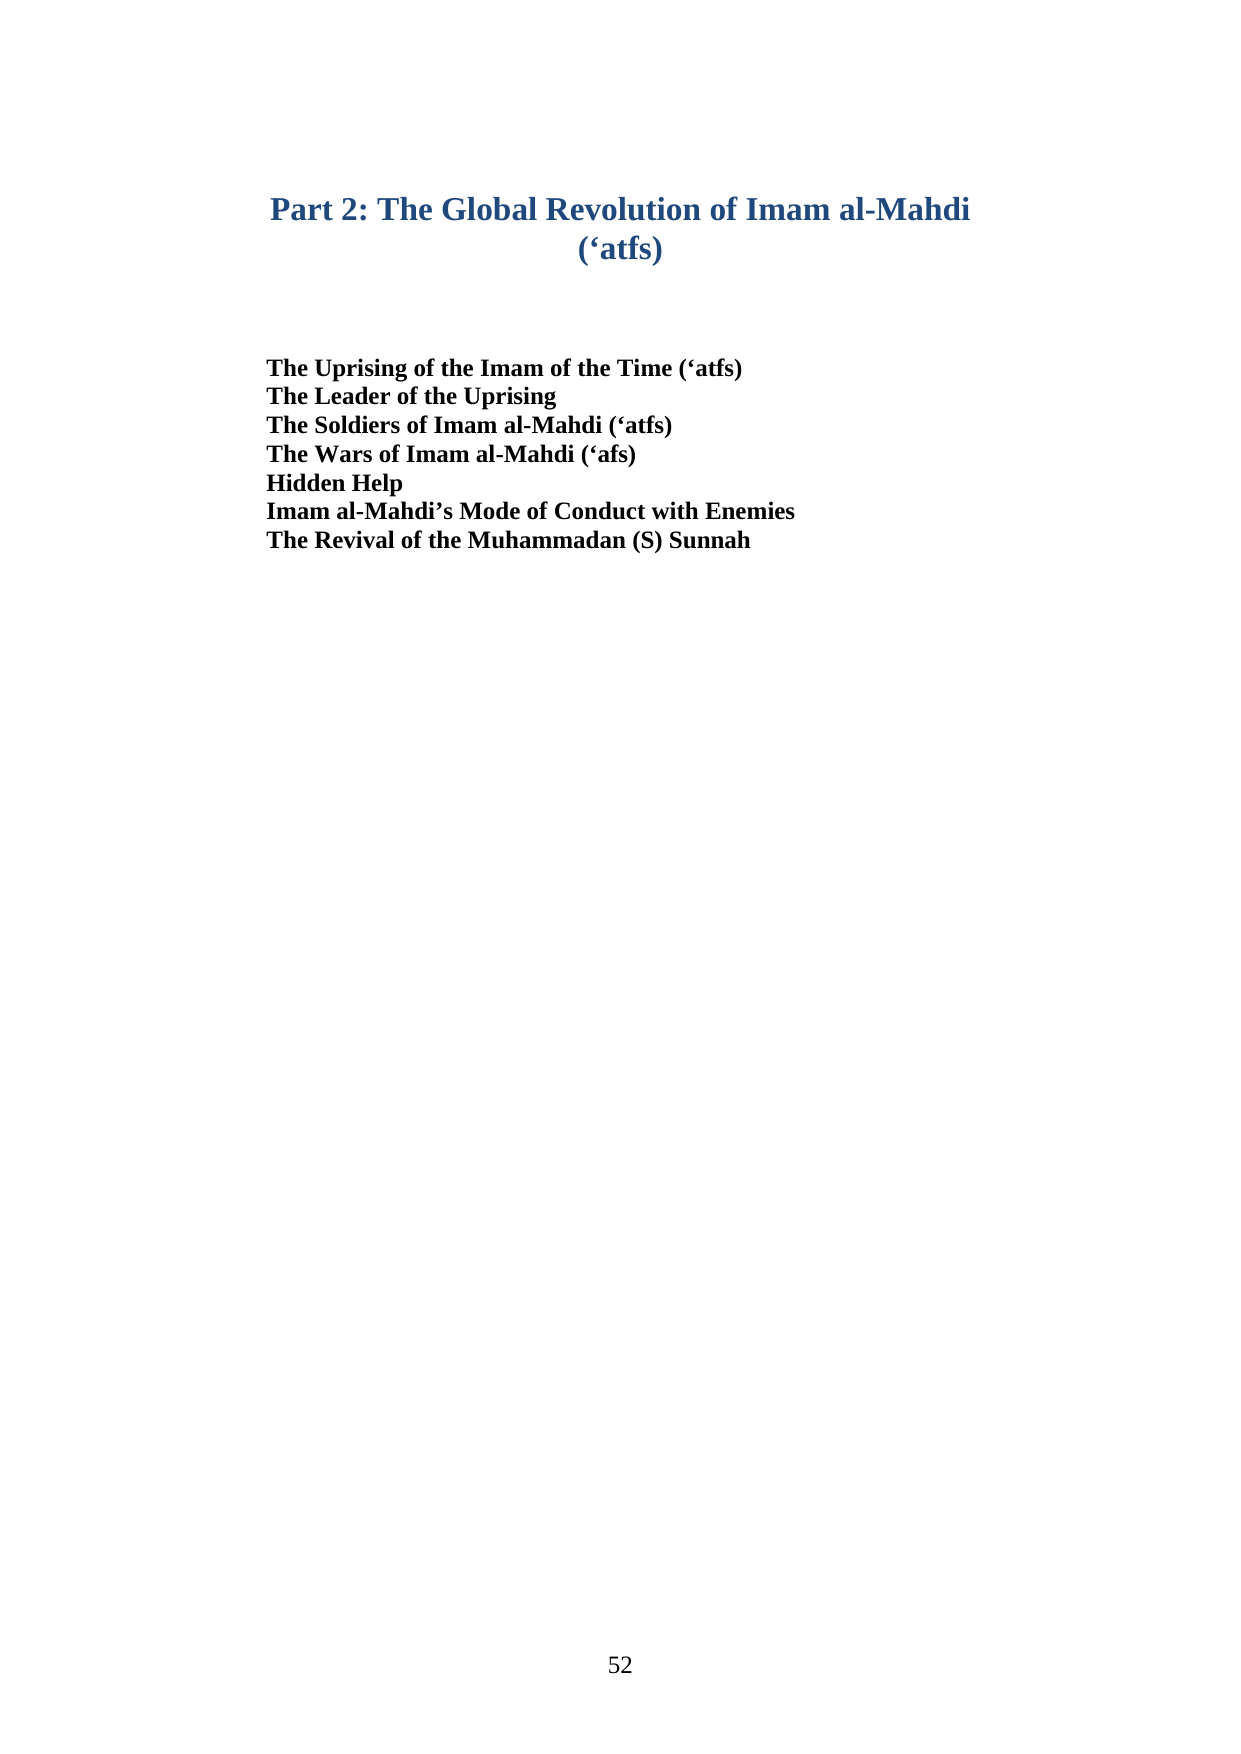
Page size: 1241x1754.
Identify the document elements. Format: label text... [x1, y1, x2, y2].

text The Soldiers of Imam al-Mahdi (‘atfs) [236, 410, 1004, 439]
text The Uprising of the Imam of the Time (‘atfs) [236, 353, 1004, 381]
subtitle Part 2: The Global Revolution of Imam al-Mahdi (‘atfs) [236, 190, 1004, 266]
text The Wars of Imam al-Mahdi (‘afs) [236, 439, 1004, 468]
text Imam al-Mahdi’s Mode of Conduct with Enemies [236, 496, 1004, 525]
text The Leader of the Uprising [236, 381, 1004, 410]
text The Revival of the Muhammadan (S) Sunnah [236, 525, 1004, 554]
text Hidden Help [236, 468, 1004, 496]
